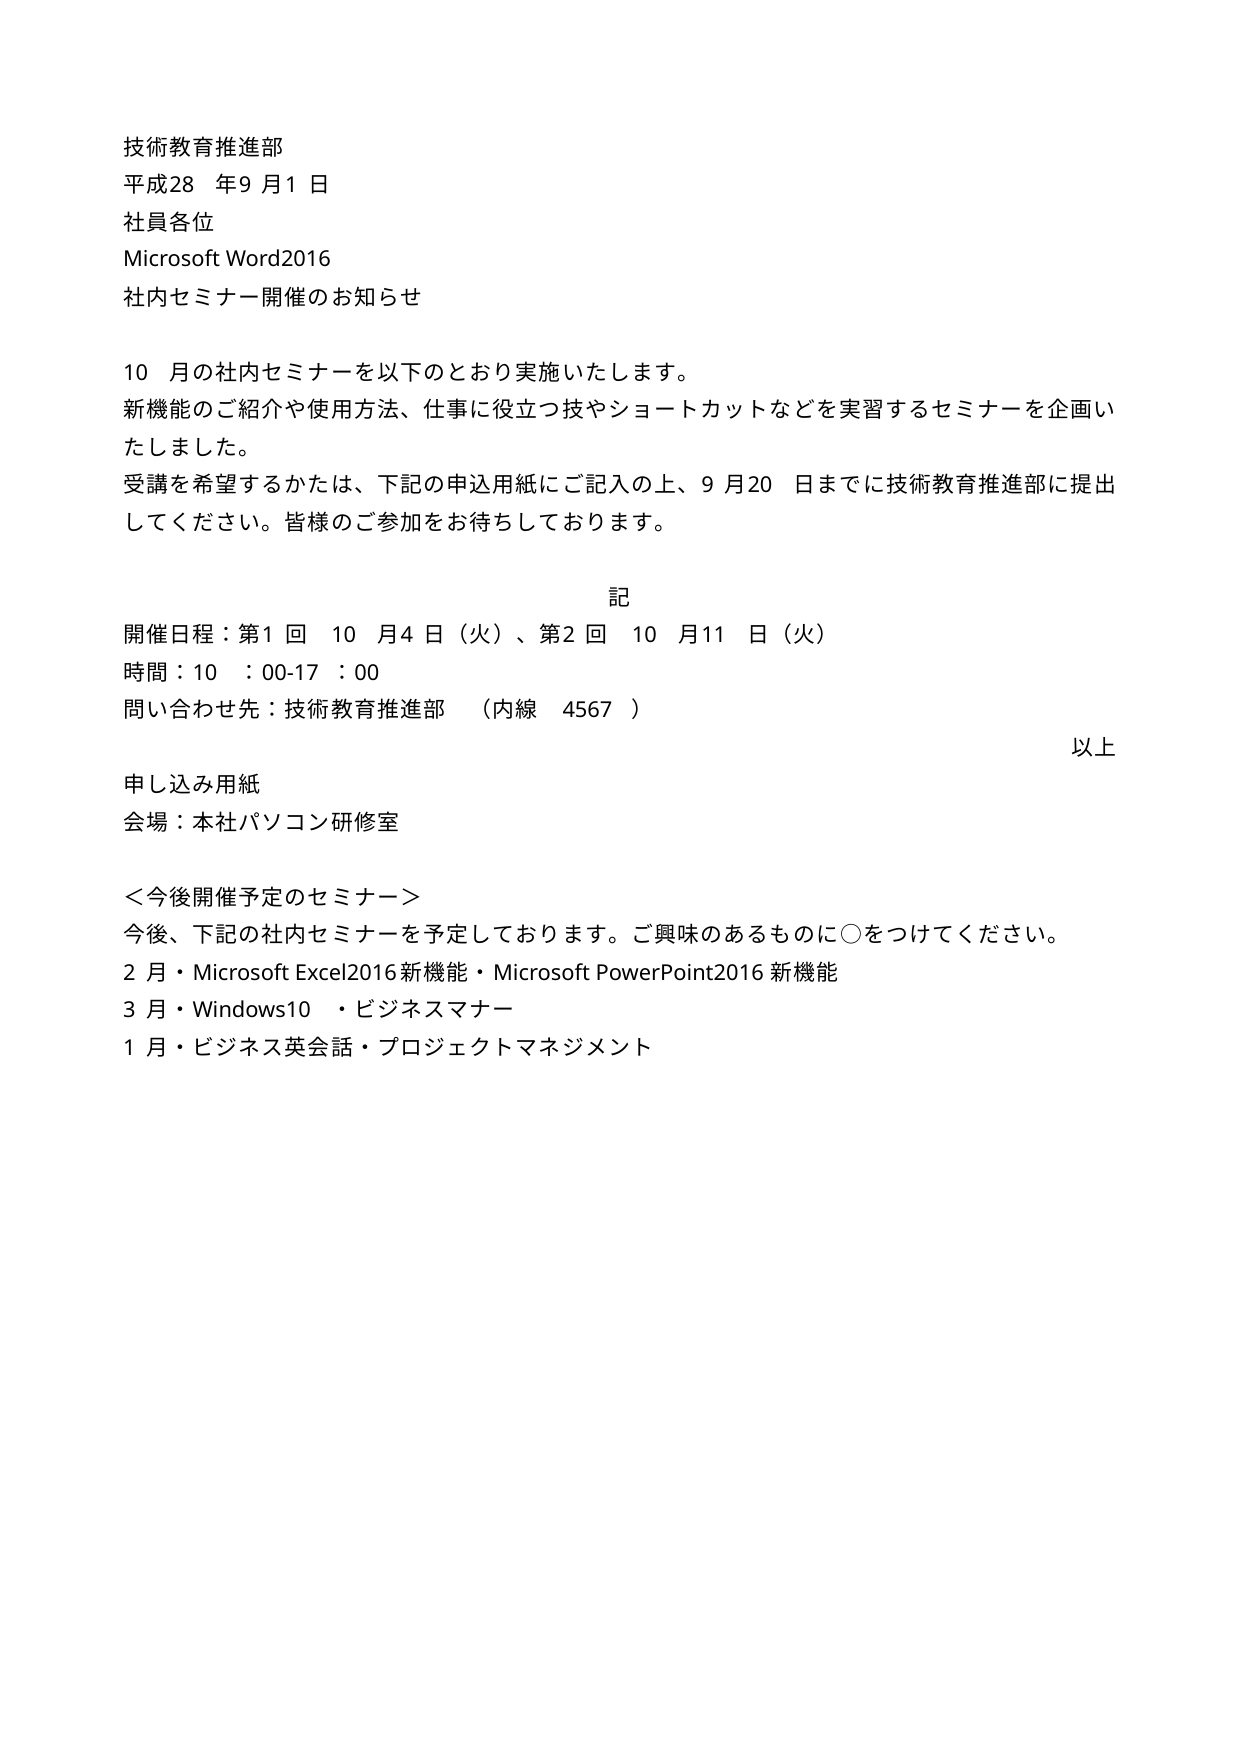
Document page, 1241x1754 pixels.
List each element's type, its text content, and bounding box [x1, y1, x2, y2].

text 時間：10：00-17：00 [123, 652, 1117, 689]
text 1月・ビジネス英会話・プロジェクトマネジメント [123, 1027, 1117, 1064]
text 以上 [123, 727, 1117, 764]
text Microsoft Word2016 [123, 239, 1117, 277]
subtitle 記 [123, 577, 1117, 614]
text 平成28年9月1日 [123, 164, 1117, 202]
text ＜今後開催予定のセミナー＞ [123, 877, 1117, 914]
text 申し込み用紙 [123, 764, 1117, 802]
text 会場：本社パソコン研修室 [123, 802, 1117, 839]
text 10月の社内セミナーを以下のとおり実施いたします。 [123, 352, 1117, 389]
text 問い合わせ先：技術教育推進部 （内線 4567） [123, 689, 1117, 727]
text 3月・Windows10・ビジネスマナー [123, 989, 1117, 1027]
text 社員各位 [123, 202, 1117, 239]
text 開催日程：第1回 10月4日（火）、第2回 10月11日（火） [123, 614, 1117, 652]
text 技術教育推進部 [123, 127, 1117, 164]
text 新機能のご紹介や使用方法、仕事に役立つ技やショートカットなどを実習するセミナーを企画いたしました。 [123, 389, 1117, 464]
text 今後、下記の社内セミナーを予定しております。ご興味のあるものに○をつけてください。 [123, 914, 1117, 952]
text 社内セミナー開催のお知らせ [123, 277, 1117, 314]
text 2月・Microsoft Excel2016新機能・Microsoft PowerPoint2016新機能 [123, 952, 1117, 989]
text 受講を希望するかたは、下記の申込用紙にご記入の上、9月20日までに技術教育推進部に提出してください。皆様のご参加をお待ちしております。 [123, 464, 1117, 539]
